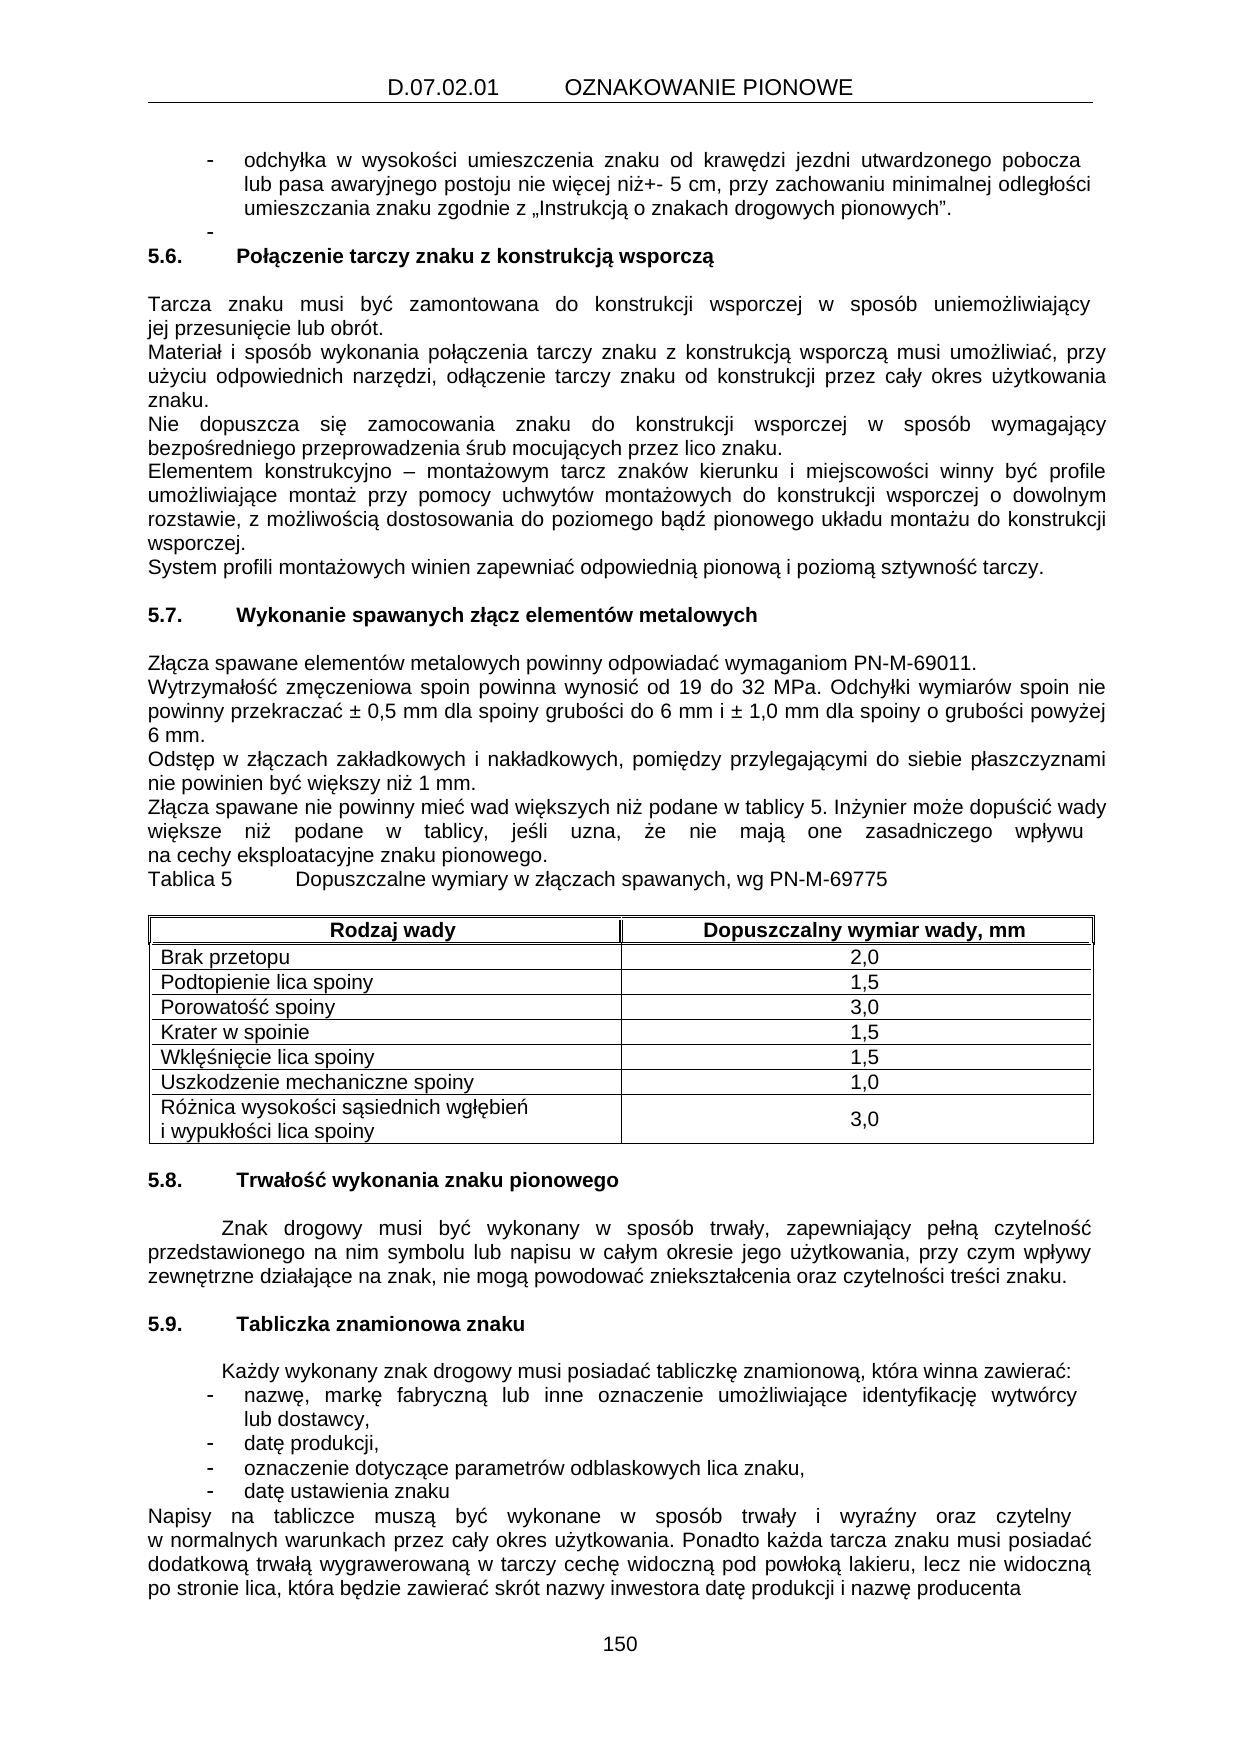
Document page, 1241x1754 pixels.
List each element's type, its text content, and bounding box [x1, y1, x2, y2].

table_cell 2,0 [622, 942, 1093, 969]
text Znak drogowy musi być wykonany w sposób trwały, zapewniający pełną czytelność przedstawionego na nim symbolu lub napisu w całym okresie jego użytkowania, przy czym wpływy zewnętrzne działające na znak, nie mogą powodować zniekształcenia oraz czytelności treści znaku. [148, 1216, 1093, 1287]
list Wykonanie spawanych złącz elementów metalowych [148, 603, 1093, 627]
text Odstęp w złączach zakładkowych i nakładkowych, pomiędzy przylegającymi do siebie płaszczyznami nie powinien być większy niż 1 mm. [148, 747, 1107, 795]
text Złącza spawane nie powinny mieć wad większych niż podane w tablicy 5. Inżynier może dopuścić wady większe niż podane w tablicy, jeśli uzna, że nie mają one zasadniczego wpływu na cechy eksploatacyjne znaku pionowego. [148, 795, 1107, 867]
text Elementem konstrukcyjno – montażowym tarcz znaków kierunku i miejscowości winny być profile umożliwiające montaż przy pomocy uchwytów montażowych do konstrukcji wsporczej o dowolnym rozstawie, z możliwością dostosowania do poziomego bądź pionowego układu montażu do konstrukcji wsporczej. [148, 459, 1107, 555]
table_cell 1,0 [622, 1069, 1093, 1094]
list Trwałość wykonania znaku pionowego [148, 1168, 1093, 1192]
table_cell Brak przetopu [150, 942, 621, 969]
table_cell Uszkodzenie mechaniczne spoiny [150, 1069, 621, 1094]
text Wytrzymałość zmęczeniowa spoin powinna wynosić od 19 do 32 MPa. Odchyłki wymiarów spoin nie powinny przekraczać ± 0,5 mm dla spoiny grubości do 6 mm i ± 1,0 mm dla spoiny o grubości powyżej 6 mm. [148, 675, 1107, 747]
text Złącza spawane elementów metalowych powinny odpowiadać wymaganiom PN-M-69011. [148, 651, 1107, 675]
table_cell Podtopienie lica spoiny [150, 969, 621, 994]
list odchyłka w wysokości umieszczenia znaku od krawędzi jezdni utwardzonego pobocza lub pasa awaryjnego postoju nie więcej niż+- 5 cm, przy zachowaniu minimalnej odległości umieszczania znaku zgodnie z „Instrukcją o znakach drogowych pionowych”. [207, 148, 1093, 219]
list datę produkcji, [207, 1431, 1093, 1455]
text Tablica 5 Dopuszczalne wymiary w złączach spawanych, wg PN-M-69775 [148, 867, 1107, 891]
list datę ustawienia znaku [207, 1479, 1093, 1503]
text Każdy wykonany znak drogowy musi posiadać tabliczkę znamionową, która winna zawierać: [148, 1359, 1093, 1383]
list Połączenie tarczy znaku z konstrukcją wsporczą [148, 244, 1093, 268]
list nazwę, markę fabryczną lub inne oznaczenie umożliwiające identyfikację wytwórcy lub dostawcy, [207, 1383, 1093, 1431]
text Tarcza znaku musi być zamontowana do konstrukcji wsporczej w sposób uniemożliwiający jej przesunięcie lub obrót. [148, 292, 1107, 339]
table_header Rodzaj wady [151, 918, 621, 942]
table_cell Wklęśnięcie lica spoiny [150, 1044, 621, 1069]
text Materiał i sposób wykonania połączenia tarczy znaku z konstrukcją wsporczą musi umożliwiać, przy użyciu odpowiednich narzędzi, odłączenie tarczy znaku od konstrukcji przez cały okres użytkowania znaku. [148, 339, 1107, 411]
text System profili montażowych winien zapewniać odpowiednią pionową i poziomą sztywność tarczy. [148, 555, 1107, 579]
table_cell Różnica wysokości sąsiednich wgłębień i wypukłości lica spoiny [150, 1094, 621, 1143]
table_cell 3,0 [622, 994, 1093, 1019]
table_cell 1,5 [622, 969, 1093, 994]
table_cell 1,5 [622, 1019, 1093, 1044]
table_cell 3,0 [622, 1094, 1093, 1143]
table_cell Krater w spoinie [150, 1019, 621, 1044]
text Nie dopuszcza się zamocowania znaku do konstrukcji wsporczej w sposób wymagający bezpośredniego przeprowadzenia śrub mocujących przez lico znaku. [148, 411, 1107, 459]
text Napisy na tabliczce muszą być wykonane w sposób trwały i wyraźny oraz czytelny w normalnych warunkach przez cały okres użytkowania. Ponadto każda tarcza znaku musi posiadać dodatkową trwałą wygrawerowaną w tarczy cechę widoczną pod powłoką lakieru, lecz nie widoczną po stronie lica, która będzie zawierać skrót nazwy inwestora datę produkcji i nazwę producenta [148, 1503, 1093, 1599]
table_cell 1,5 [622, 1044, 1093, 1069]
list Tabliczka znamionowa znaku [148, 1311, 1093, 1335]
table_header Dopuszczalny wymiar wady, mm [621, 918, 1092, 942]
table_cell Porowatość spoiny [150, 994, 621, 1019]
list oznaczenie dotyczące parametrów odblaskowych lica znaku, [207, 1455, 1093, 1479]
